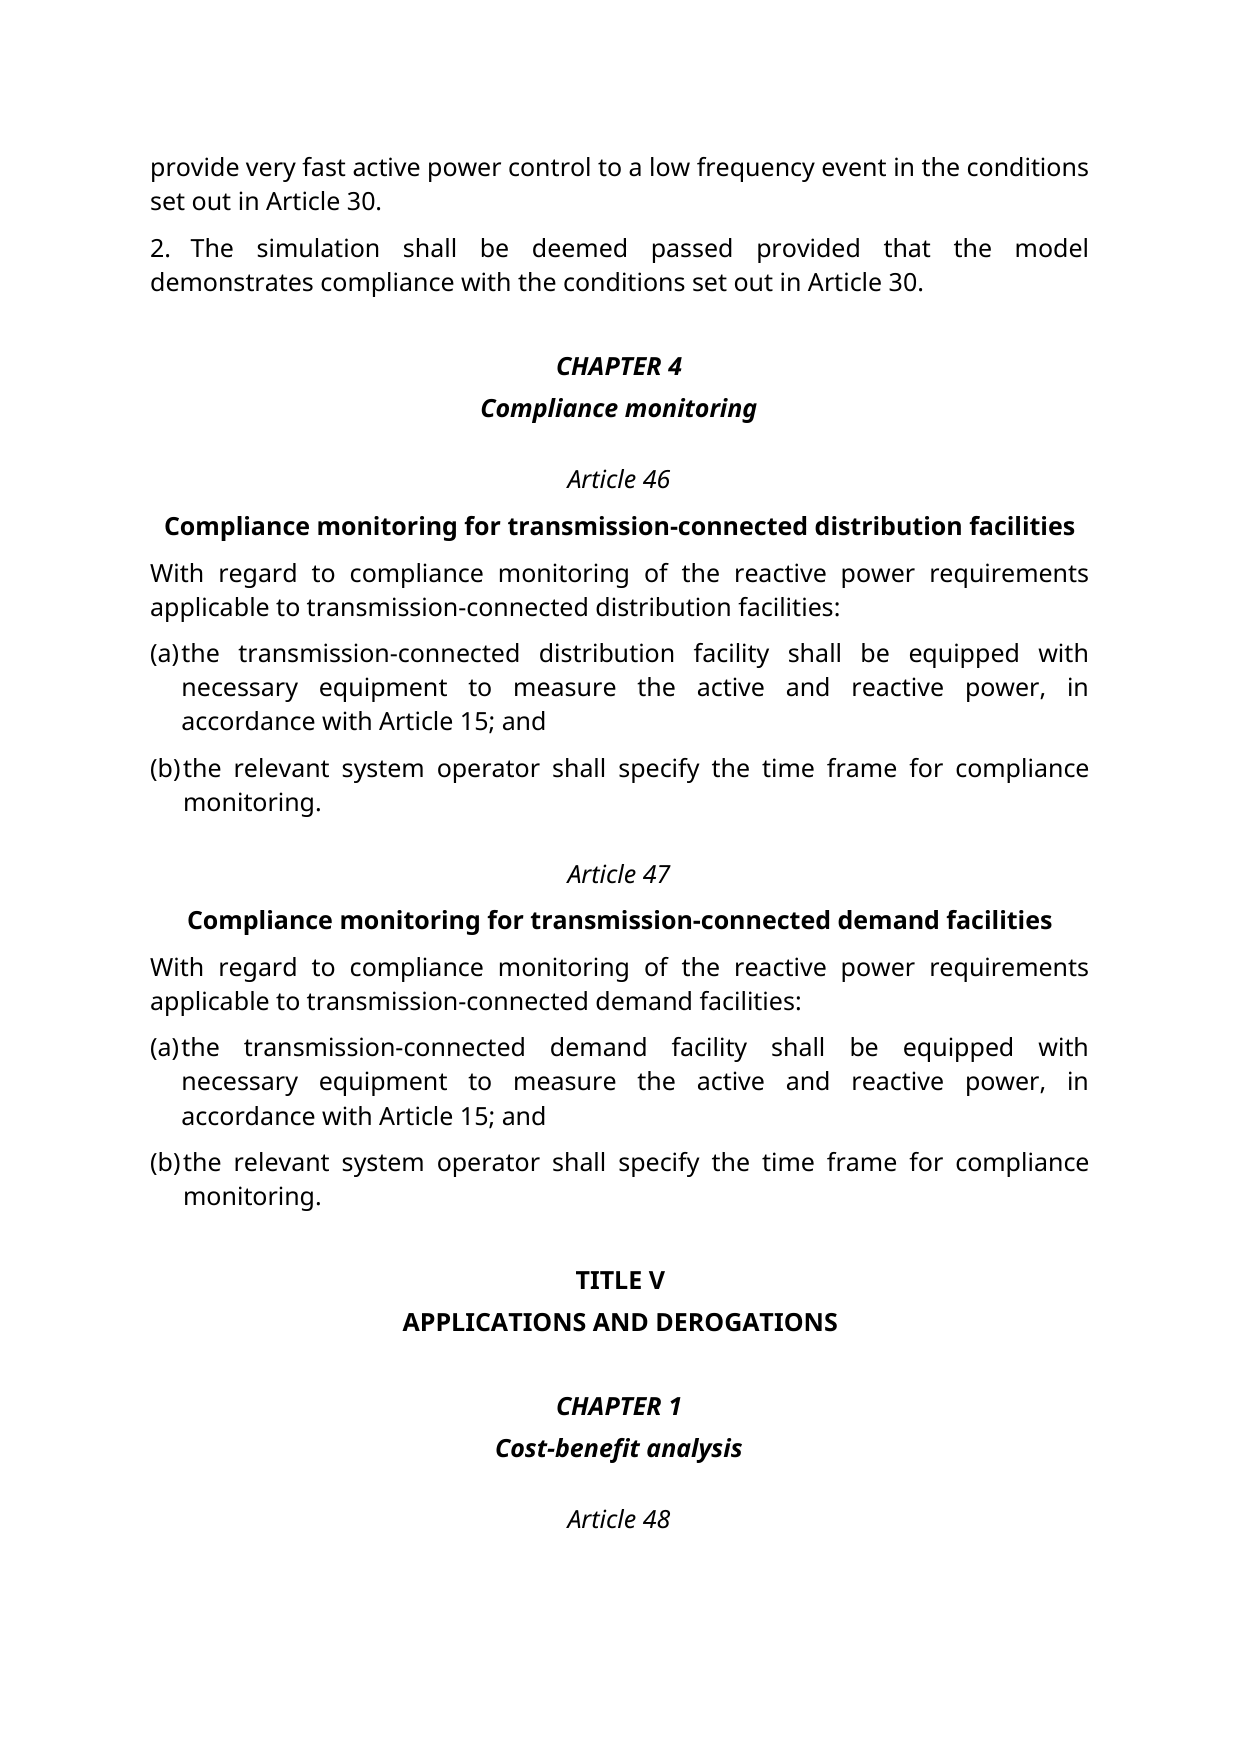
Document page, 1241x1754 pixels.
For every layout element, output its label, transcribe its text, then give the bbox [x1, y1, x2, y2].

table_header (b) [150, 738, 183, 819]
text CHAPTER 4 [150, 349, 1090, 383]
text With regard to compliance monitoring of the reactive power requirements applicable to transmission-connected demand facilities: [150, 949, 1090, 1017]
text Article 48 [150, 1502, 1090, 1536]
text With regard to compliance monitoring of the reactive power requirements applicable to transmission-connected distribution facilities: [150, 555, 1090, 623]
table_header (a) [150, 1018, 181, 1132]
table_header the relevant system operator shall specify the time frame for compliance monitoring. [183, 738, 1090, 819]
text Compliance monitoring [150, 391, 1090, 425]
text Article 46 [150, 462, 1090, 496]
table_header the transmission-connected demand facility shall be equipped with necessary equipment to measure the active and reactive power, in accordance with Article 15; and [181, 1018, 1090, 1132]
text Cost-benefit analysis [150, 1431, 1090, 1465]
text Compliance monitoring for transmission-connected distribution facilities [150, 509, 1090, 543]
table_header (a) [150, 624, 181, 738]
table_header the transmission-connected distribution facility shall be equipped with necessary equipment to measure the active and reactive power, in accordance with Article 15; and [181, 624, 1090, 738]
text CHAPTER 1 [150, 1389, 1090, 1423]
text Article 47 [150, 856, 1090, 890]
text Compliance monitoring for transmission-connected demand facilities [150, 903, 1090, 937]
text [150, 150, 1090, 218]
table_header the relevant system operator shall specify the time frame for compliance monitoring. [183, 1132, 1090, 1213]
text 2. The simulation shall be deemed passed provided that the model demonstrates compliance with the conditions set out in Article 30. [150, 231, 1090, 299]
text TITLE V [150, 1263, 1090, 1297]
text APPLICATIONS AND DEROGATIONS [150, 1305, 1090, 1339]
table_header (b) [150, 1132, 183, 1213]
